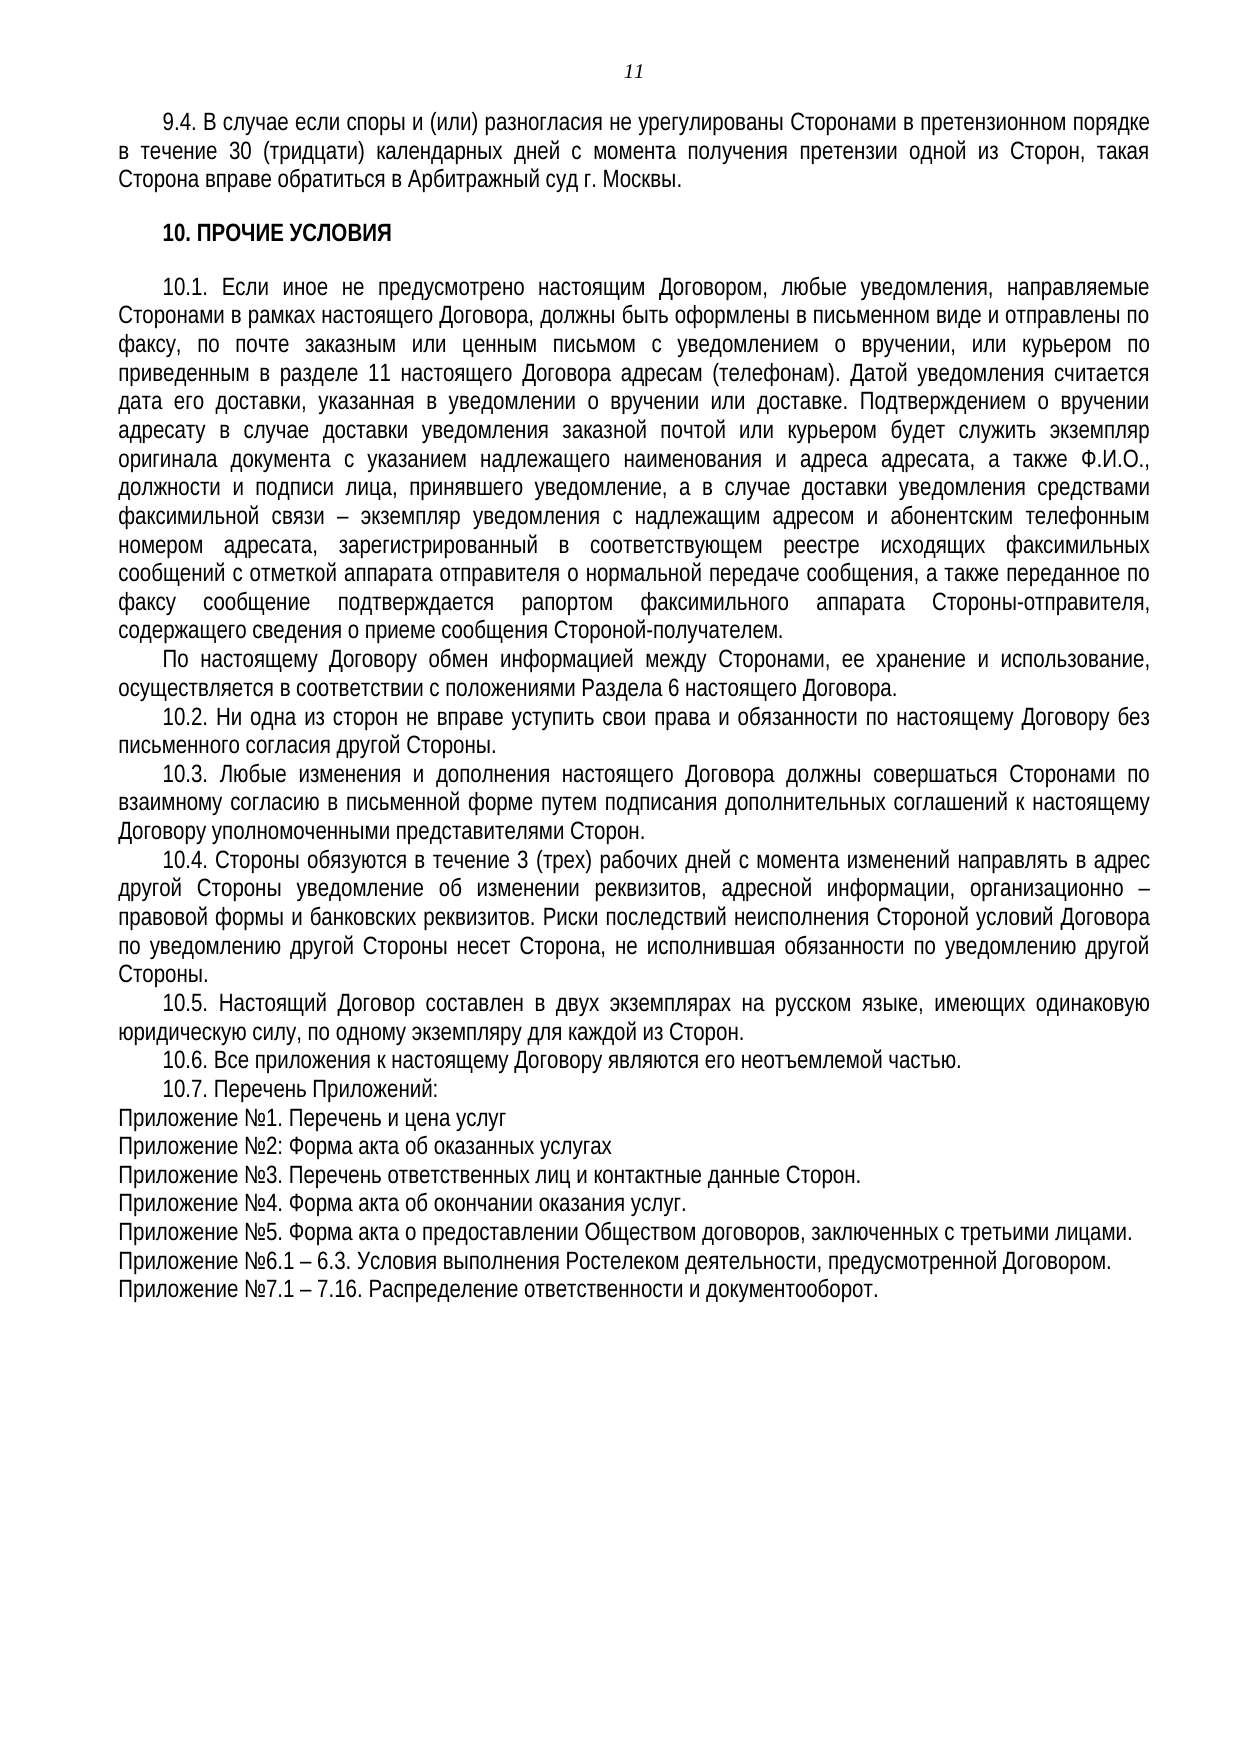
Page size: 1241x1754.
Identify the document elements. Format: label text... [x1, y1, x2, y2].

text По настоящему Договору обмен информацией между Сторонами, ее хранение и использование, осуществляется в соответствии с положениями Раздела 6 настоящего Договора. [118, 644, 1152, 701]
text 10.6. Все приложения к настоящему Договору являются его неотъемлемой частью. [118, 1045, 1152, 1074]
text 10.3. Любые изменения и дополнения настоящего Договора должны совершаться Сторонами по взаимному согласию в письменной форме путем подписания дополнительных соглашений к настоящему Договору уполномоченными представителями Сторон. [118, 759, 1152, 845]
text 10.7. Перечень Приложений: [118, 1074, 1152, 1102]
text 10. ПРОЧИЕ УСЛОВИЯ [118, 218, 1152, 247]
text Приложение №3. Перечень ответственных лиц и контактные данные Сторон. [118, 1160, 1152, 1188]
text Приложение №7.1 – 7.16. Распределение ответственности и документооборот. [118, 1274, 1152, 1303]
text Приложение №5. Форма акта о предоставлении Обществом договоров, заключенных с третьими лицами. [118, 1217, 1152, 1246]
text Приложение №1. Перечень и цена услуг [118, 1102, 1152, 1131]
text 10.5. Настоящий Договор составлен в двух экземплярах на русском языке, имеющих одинаковую юридическую силу, по одному экземпляру для каждой из Сторон. [118, 988, 1152, 1045]
text 10.1. Если иное не предусмотрено настоящим Договором, любые уведомления, направляемые Сторонами в рамках настоящего Договора, должны быть оформлены в письменном виде и отправлены по факсу, по почте заказным или ценным письмом с уведомлением о вручении, или курьером по приведенным в разделе 11 настоящего Договора адресам (телефонам). Датой уведомления считается дата его доставки, указанная в уведомлении о вручении или доставке. Подтверждением о вручении адресату в случае доставки уведомления заказной почтой или курьером будет служить экземпляр оригинала документа с указанием надлежащего наименования и адреса адресата, а также Ф.И.О., должности и подписи лица, принявшего уведомление, а в случае доставки уведомления средствами факсимильной связи – экземпляр уведомления с надлежащим адресом и абонентским телефонным номером адресата, зарегистрированный в соответствующем реестре исходящих факсимильных сообщений с отметкой аппарата отправителя о нормальной передаче сообщения, а также переданное по факсу сообщение подтверждается рапортом факсимильного аппарата Стороны-отправителя, содержащего сведения о приеме сообщения Стороной-получателем. [118, 272, 1152, 644]
text Приложение №4. Форма акта об окончании оказания услуг. [118, 1188, 1152, 1217]
text Приложение №2: Форма акта об оказанных услугах [118, 1131, 1152, 1160]
text 10.2. Ни одна из сторон не вправе уступить свои права и обязанности по настоящему Договору без письменного согласия другой Стороны. [118, 701, 1152, 759]
text 9.4. В случае если споры и (или) разногласия не урегулированы Сторонами в претензионном порядке в течение 30 (тридцати) календарных дней с момента получения претензии одной из Сторон, такая Сторона вправе обратиться в Арбитражный суд г. Москвы. [118, 107, 1152, 193]
text Приложение №6.1 – 6.3. Условия выполнения Ростелеком деятельности, предусмотренной Договором. [118, 1246, 1152, 1274]
text 10.4. Стороны обязуются в течение 3 (трех) рабочих дней с момента изменений направлять в адрес другой Стороны уведомление об изменении реквизитов, адресной информации, организационно – правовой формы и банковских реквизитов. Риски последствий неисполнения Стороной условий Договора по уведомлению другой Стороны несет Сторона, не исполнившая обязанности по уведомлению другой Стороны. [118, 845, 1152, 988]
